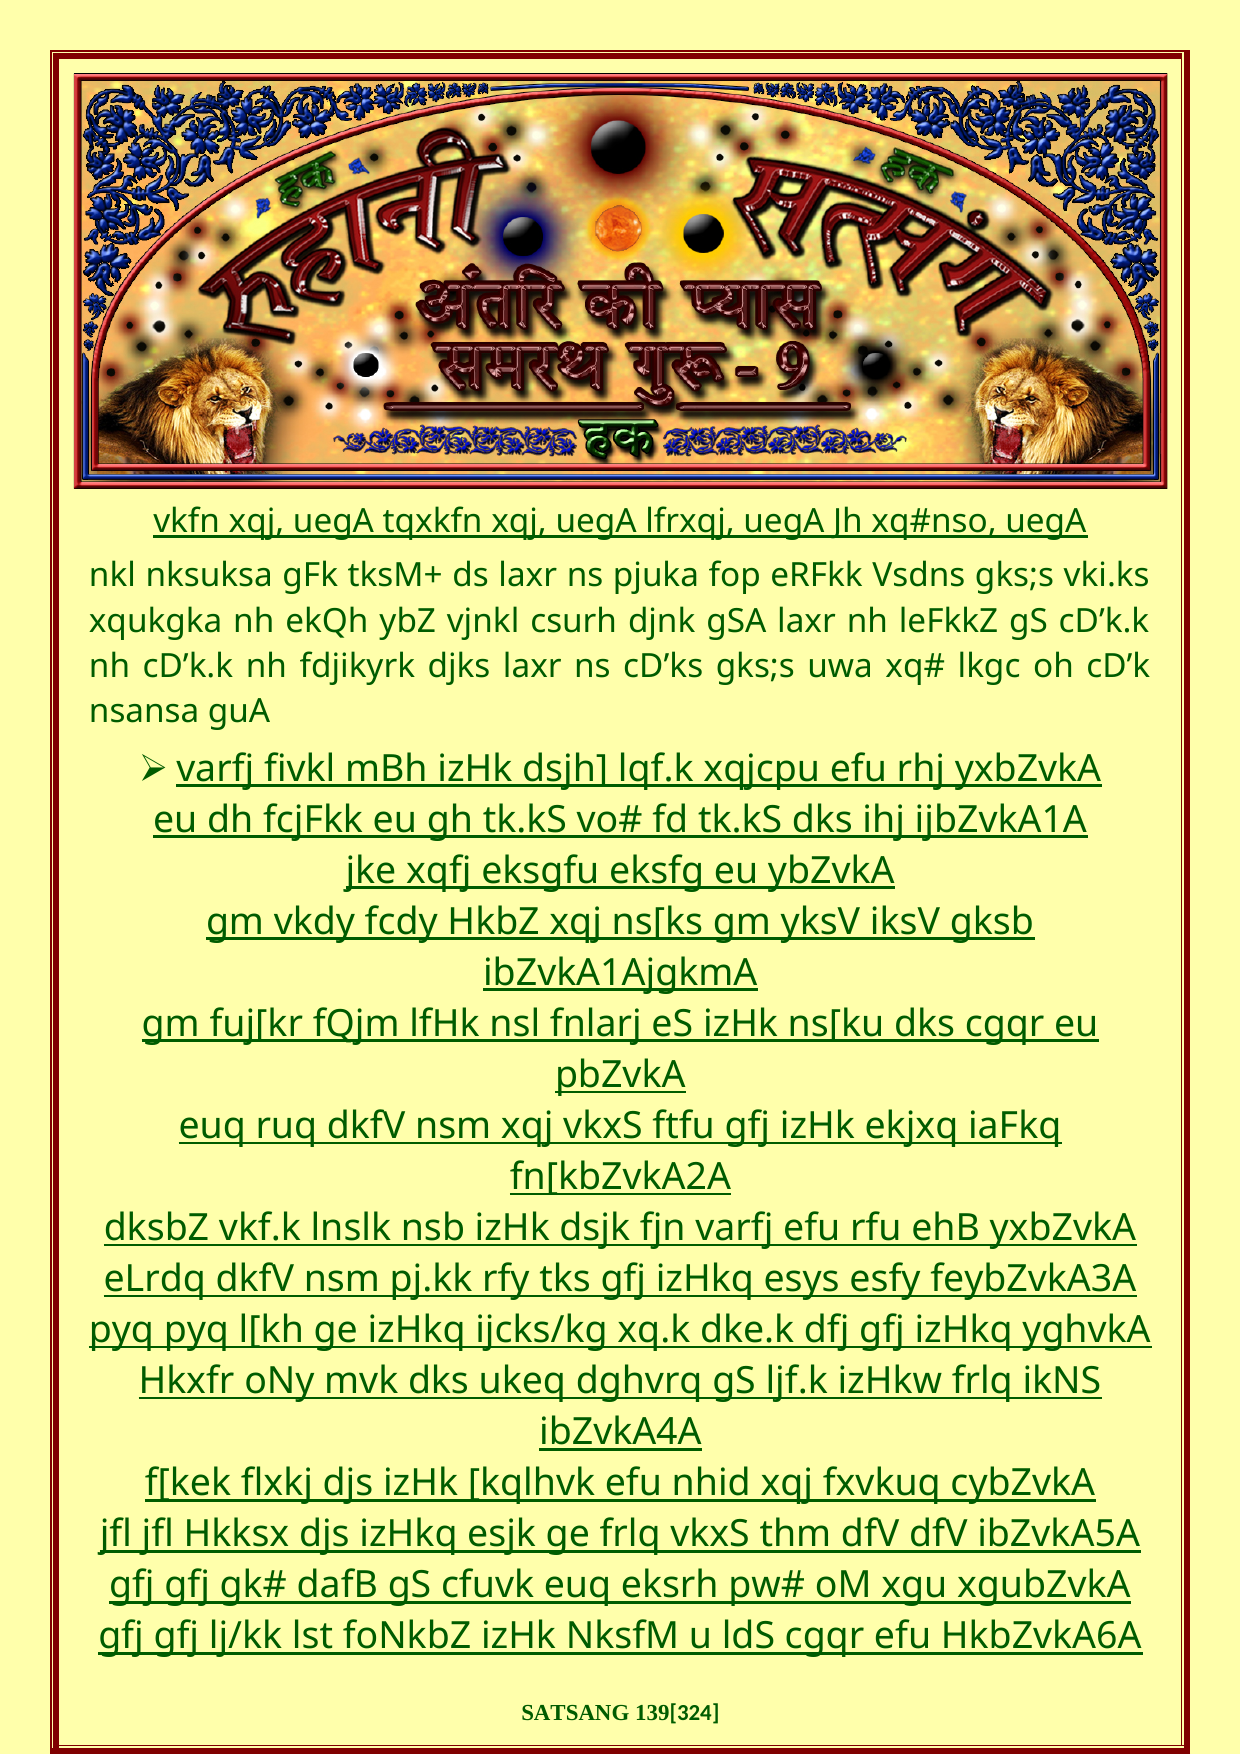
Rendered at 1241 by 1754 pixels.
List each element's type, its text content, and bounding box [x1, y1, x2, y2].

text dksbZ vkf.k lnslk nsb izHk dsjk fjn varfj efu rfu ehB yxbZvkA [89, 1200, 1152, 1251]
text nkl nksuksa gFk tksM+ ds laxr ns pjuka fop eRFkk Vsdns gks;s vki.ks xqukgka nh ekQh ybZ vjnkl csurh djnk gSA laxr nh leFkkZ gS cD’k.k nh cD’k.k nh fdjikyrk djks laxr ns cD’ks gks;s uwa xq# lkgc oh cD’k nsansa guA [89, 551, 1152, 733]
text jke xqfj eksgfu eksfg eu ybZvkA [89, 843, 1152, 894]
text eu dh fcjFkk eu gh tk.kS vo# fd tk.kS dks ihj ijbZvkA1A [89, 792, 1152, 843]
picture [73, 73, 1168, 489]
text gfj gfj lj/kk lst foNkbZ izHk NksfM u ldS cgqr efu HkbZvkA6A [89, 1609, 1152, 1660]
text gfj gfj gk# dafB gS cfuvk euq eksrh pw# oM xgu xgubZvkA [89, 1558, 1152, 1609]
text gm fuj[kr fQjm lfHk nsl fnlarj eS izHk ns[ku dks cgqr eu pbZvkA [89, 996, 1152, 1098]
text vkfn xqj, uegA tqxkfn xqj, uegA lfrxqj, uegA Jh xq#nso, uegA [89, 497, 1152, 543]
text pyq pyq l[kh ge izHkq ijcks/kg xq.k dke.k dfj gfj izHkq yghvkA [89, 1302, 1152, 1346]
list varfj fivkl mBh izHk dsjh] lqf.k xqjcpu efu rhj yxbZvkA [89, 741, 1152, 792]
text f[kek flxkj djs izHk [kqlhvk efu nhid xqj fxvkuq cybZvkA [89, 1456, 1152, 1507]
text jfl jfl Hkksx djs izHkq esjk ge frlq vkxS thm dfV dfV ibZvkA5A [89, 1507, 1152, 1558]
text euq ruq dkfV nsm xqj vkxS ftfu gfj izHk ekjxq iaFkq fn[kbZvkA2A [89, 1098, 1152, 1200]
text Hkxfr oNy mvk dks ukeq dghvrq gS ljf.k izHkw frlq ikNS ibZvkA4A [89, 1353, 1152, 1456]
text gm vkdy fcdy HkbZ xqj ns[ks gm yksV iksV gksb ibZvkA1AjgkmA [89, 894, 1152, 996]
text eLrdq dkfV nsm pj.kk rfy tks gfj izHkq esys esfy feybZvkA3A [89, 1251, 1152, 1302]
